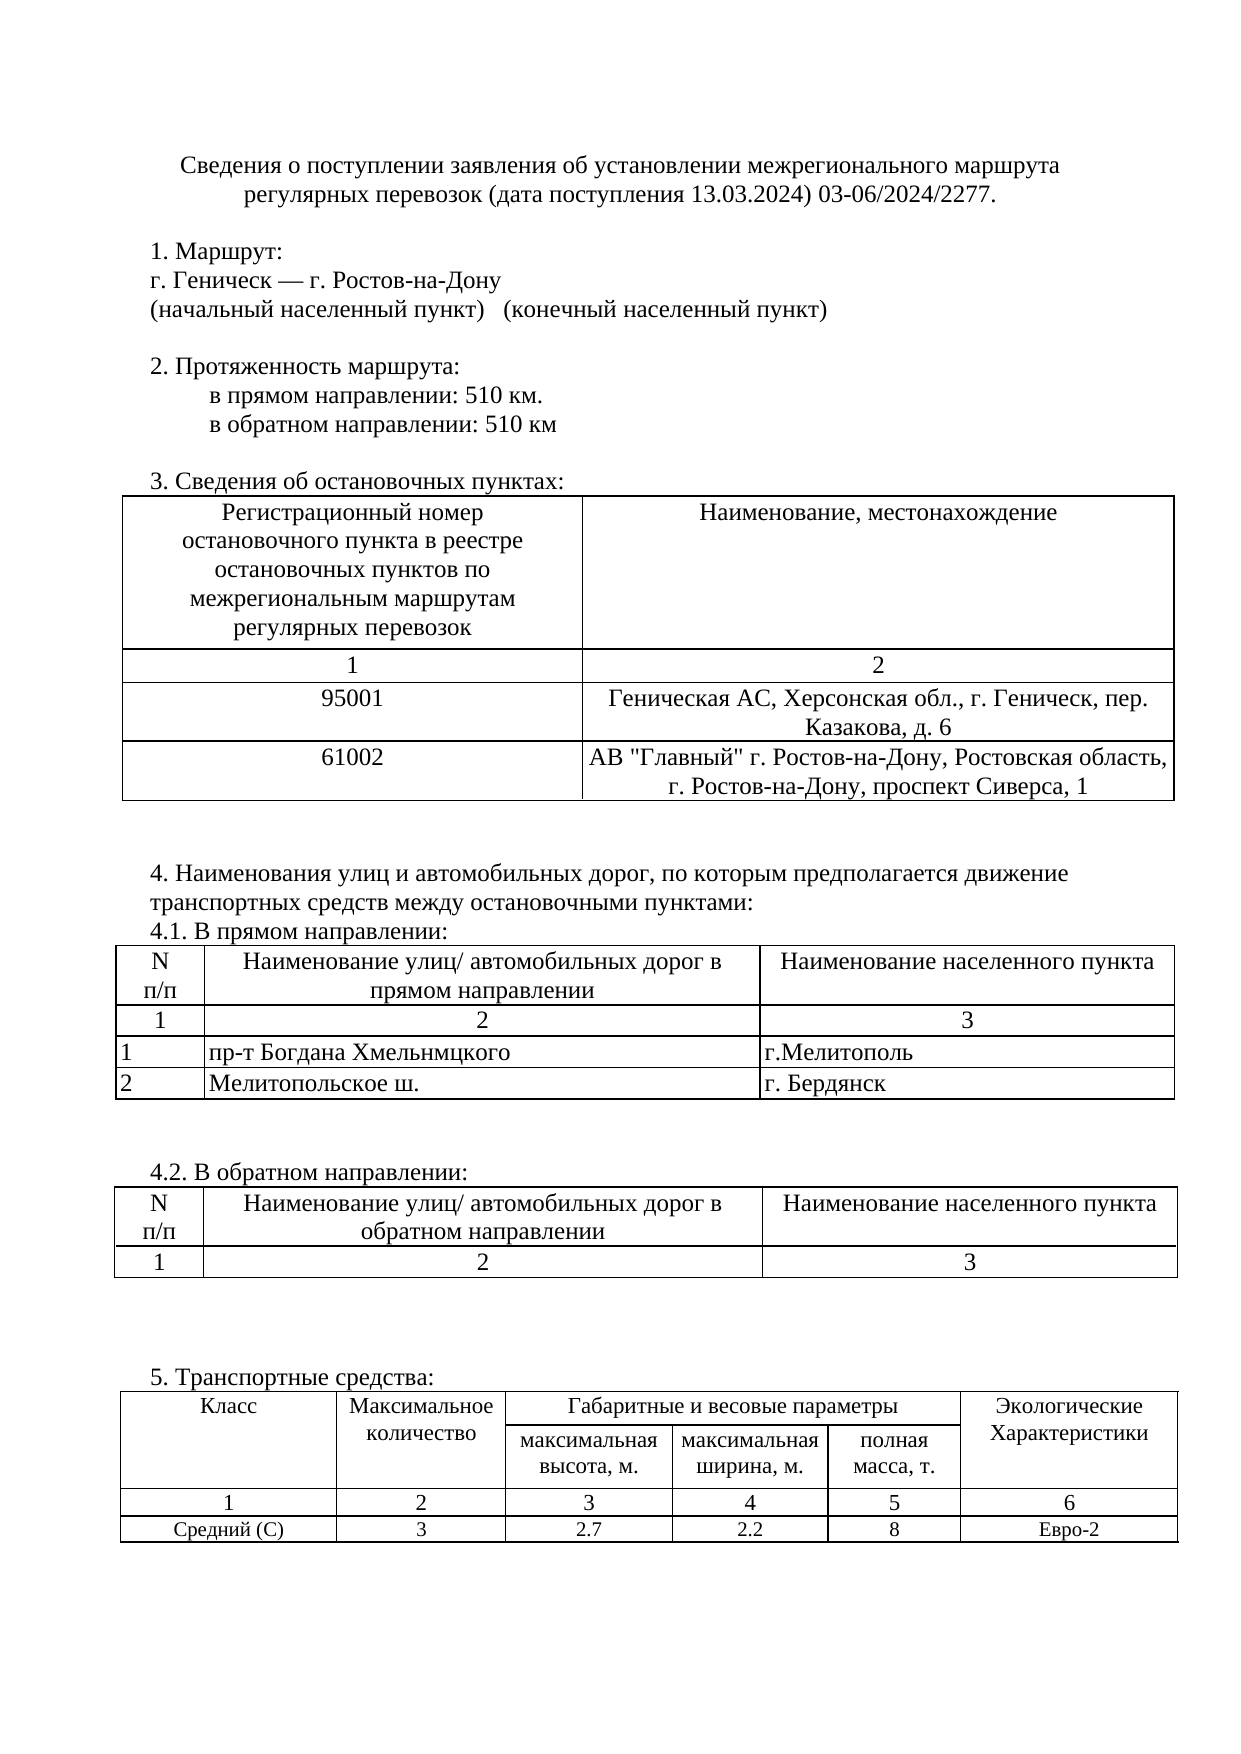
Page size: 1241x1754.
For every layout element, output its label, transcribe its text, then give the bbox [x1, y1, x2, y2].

table_cell г. Бердянск [761, 1068, 1174, 1098]
text г. Геническ — г. Ростов-на-Дону [150, 265, 1090, 294]
table_cell 2 [205, 1006, 759, 1035]
table_header Наименование, местонахождение [583, 497, 1173, 648]
text (начальный населенный пункт) (конечный населенный пункт) [150, 294, 1090, 322]
text 4.1. В прямом направлении: [150, 916, 1090, 945]
table_cell 1 [123, 650, 582, 681]
table_cell 1 [117, 1006, 204, 1035]
table_cell 1 [115, 1246, 203, 1277]
table_header Наименование населенного пункта [763, 1188, 1177, 1245]
text 3. Сведения об остановочных пунктах: [150, 466, 1090, 495]
text 1. Маршрут: [150, 236, 1090, 265]
text в обратном направлении: 510 км [150, 409, 1090, 437]
table_header Наименование улиц/ автомобильных дорог в прямом направлении [205, 946, 759, 1004]
text в прямом направлении: 510 км. [150, 380, 1090, 409]
table_cell 2 [117, 1068, 204, 1098]
table_cell Геническая АС, Херсонская обл., г. Геническ, пер. Казакова, д. 6 [583, 683, 1173, 740]
table_header N п/п [115, 1188, 203, 1245]
table_cell максимальная высота, м. [506, 1426, 672, 1487]
table_cell 2 [583, 650, 1173, 681]
table_cell 3 [337, 1517, 505, 1541]
table_cell 1 [117, 1037, 204, 1067]
text 5. Транспортные средства: [150, 1362, 1090, 1391]
text 2. Протяженность маршрута: [150, 351, 1090, 380]
table_header N п/п [117, 946, 204, 1004]
table_cell Средний (С) [121, 1517, 336, 1541]
text 4.2. В обратном направлении: [150, 1157, 1090, 1186]
table_cell Мелитопольское ш. [205, 1068, 759, 1098]
table_cell 5 [829, 1489, 960, 1515]
table_cell 2.7 [506, 1517, 672, 1541]
table_cell полная масса, т. [829, 1426, 960, 1487]
table_cell 8 [829, 1517, 960, 1541]
table_cell 3 [763, 1245, 1177, 1277]
table_header Максимальное количество [337, 1392, 505, 1487]
table_header Регистрационный номер остановочного пункта в реестре остановочных пунктов по межрегиональным маршрутам регулярных перевозок [123, 497, 582, 648]
table_cell АВ "Главный" г. Ростов-на-Дону, Ростовская область, г. Ростов-на-Дону, проспект Сиверса, 1 [583, 742, 1173, 799]
text Сведения о поступлении заявления об установлении межрегионального маршрута регулярных перевозок (дата поступления 13.03.2024) 03-06/2024/2277. [150, 150, 1090, 207]
table_cell 1 [121, 1489, 336, 1515]
table_cell 95001 [123, 683, 582, 740]
table_header Класс [121, 1392, 336, 1487]
table_cell максимальная ширина, м. [673, 1426, 827, 1487]
table_cell 4 [673, 1489, 827, 1515]
table_cell 3 [761, 1006, 1174, 1035]
text 4. Наименования улиц и автомобильных дорог, по которым предполагается движение транспортных средств между остановочными пунктами: [150, 858, 1090, 916]
table_header Габаритные и весовые параметры [506, 1392, 960, 1424]
table_cell 3 [506, 1489, 672, 1515]
table_cell 2.2 [673, 1517, 827, 1541]
table_cell г.Мелитополь [761, 1037, 1174, 1067]
table_cell Евро-2 [961, 1517, 1177, 1541]
table_header Наименование улиц/ автомобильных дорог в обратном направлении [204, 1188, 762, 1245]
table_cell 6 [961, 1489, 1177, 1515]
table_cell 2 [204, 1247, 762, 1277]
table_cell 61002 [123, 742, 582, 799]
table_cell пр-т Богдана Хмельнмцкого [205, 1037, 759, 1067]
table_header Наименование населенного пункта [761, 946, 1174, 1004]
table_header Экологические Характеристики [961, 1392, 1177, 1487]
table_cell 2 [337, 1489, 505, 1515]
